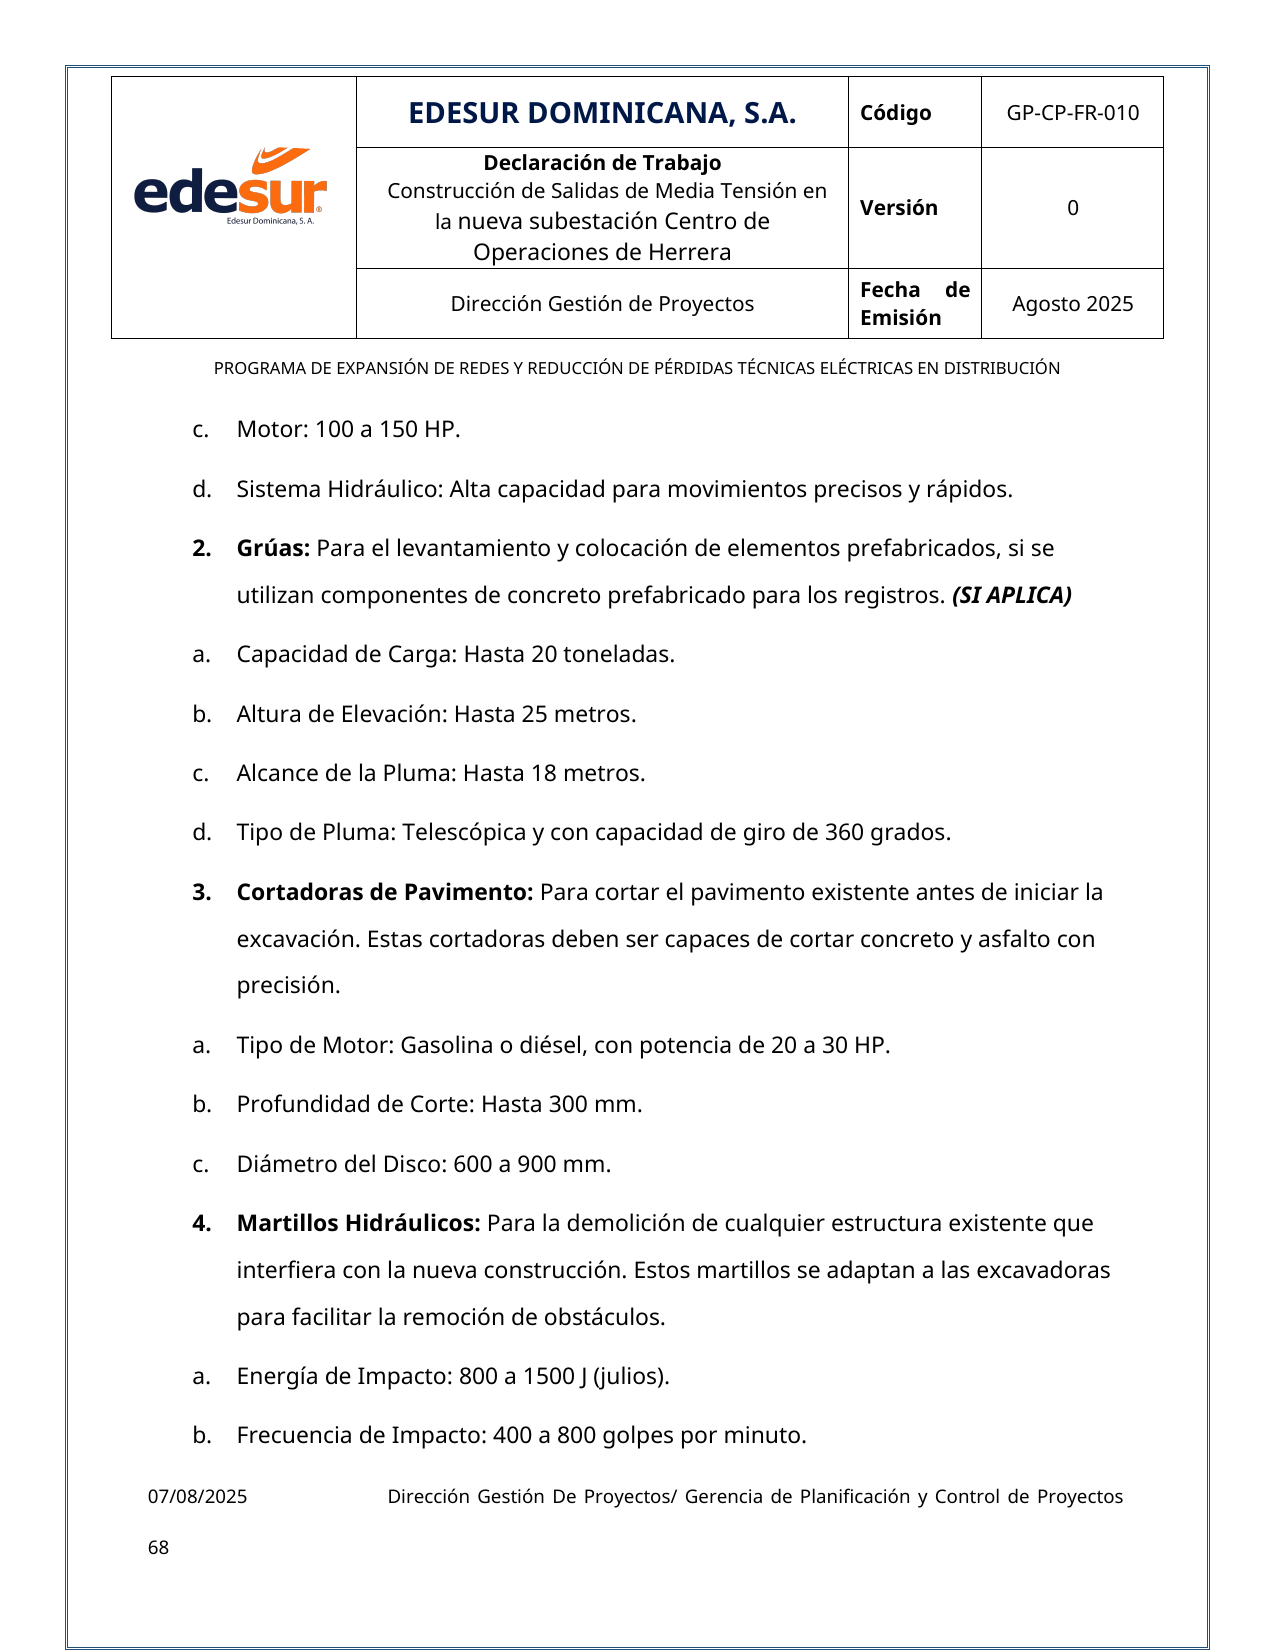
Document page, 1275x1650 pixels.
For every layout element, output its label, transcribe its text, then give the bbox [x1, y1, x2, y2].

list Capacidad de Carga: Hasta 20 toneladas. [192, 638, 1127, 669]
list Sistema Hidráulico: Alta capacidad para movimientos precisos y rápidos. [192, 473, 1127, 504]
list Grúas: Para el levantamiento y colocación de elementos prefabricados, si se utilizan componentes de concreto prefabricado para los registros. (SI APLICA) [192, 532, 1127, 610]
list Martillos Hidráulicos: Para la demolición de cualquier estructura existente que interfiera con la nueva construcción. Estos martillos se adaptan a las excavadoras para facilitar la remoción de obstáculos. [192, 1207, 1127, 1332]
list Motor: 100 a 150 HP. [192, 413, 1127, 444]
list Cortadoras de Pavimento: Para cortar el pavimento existente antes de iniciar la excavación. Estas cortadoras deben ser capaces de cortar concreto y asfalto con precisión. [192, 876, 1127, 1001]
list Profundidad de Corte: Hasta 300 mm. [192, 1088, 1127, 1119]
list Diámetro del Disco: 600 a 900 mm. [192, 1148, 1127, 1179]
list Tipo de Motor: Gasolina o diésel, con potencia de 20 a 30 HP. [192, 1029, 1127, 1060]
picture [120, 139, 343, 230]
list Tipo de Pluma: Telescópica y con capacidad de giro de 360 grados. [192, 816, 1127, 848]
list Altura de Elevación: Hasta 25 metros. [192, 698, 1127, 729]
list Alcance de la Pluma: Hasta 18 metros. [192, 757, 1127, 788]
list Frecuencia de Impacto: 400 a 800 golpes por minuto. [192, 1419, 1127, 1451]
list Energía de Impacto: 800 a 1500 J (julios). [192, 1360, 1127, 1391]
